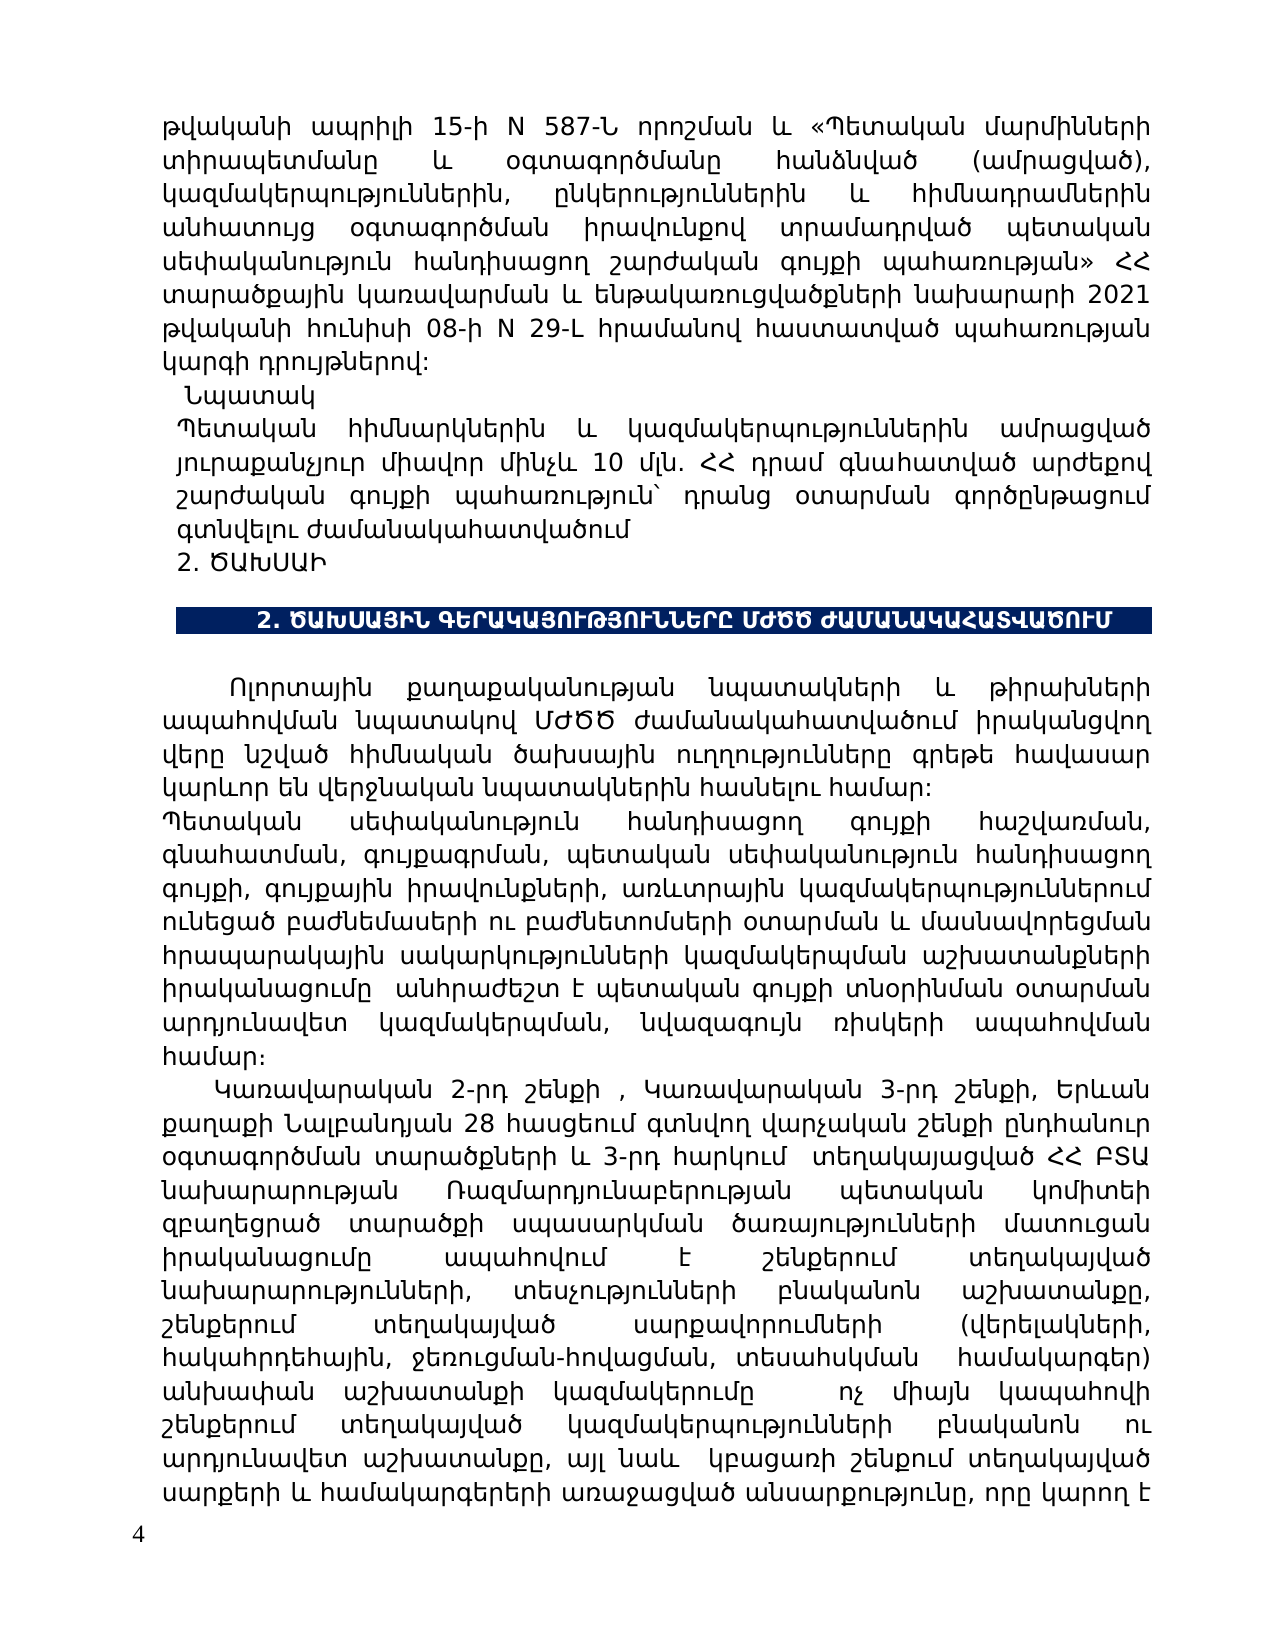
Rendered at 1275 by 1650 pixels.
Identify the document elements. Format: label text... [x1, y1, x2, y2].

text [162, 112, 1152, 376]
text Պետական սեփականություն հանդիսացող գույքի հաշվառման, գնահատման, գույքագրման, պետական սեփականություն հանդիսացող գույքի, գույքային իրավունքների, առևտրային կազմակերպություններում ունեցած բաժնեմասերի ու բաժնետոմսերի օտարման և մասնավորեցման հրապարակային սակարկությունների կազմակերպման աշխատանքների իրականացումը անհրաժեշտ է պետական գույքի տնօրինման օտարման արդյունավետ կազմակերպման, նվազագույն ռիսկերի ապահովման համար։ [162, 807, 1152, 1071]
subtitle 2. ԾԱԽՍԱՅԻՆ ԳԵՐԱԿԱՅՈՒԹՅՈՒՆՆԵՐԸ ՄԺԾԾ ԺԱՄԱՆԱԿԱՀԱՏՎԱԾՈՒՄ [176, 607, 1152, 634]
text 2. ԾԱԽՍԱԻ [176, 548, 1152, 578]
text Ոլորտային քաղաքականության նպատակների և թիրախների ապահովման նպատակով ՄԺԾԾ ժամանակահատվածում իրականցվող վերը նշված հիմնական ծախսային ուղղությունները գրեթե հավասար կարևոր են վերջնական նպատակներին հասնելու համար: [162, 673, 1152, 802]
text Պետական հիմնարկներին և կազմակերպություններին ամրացված յուրաքանչյուր միավոր մինչև 10 մլն. ՀՀ դրամ գնահատված արժեքով շարժական գույքի պահառություն՝ դրանց օտարման գործընթացում գտնվելու ժամանակահատվածում [176, 414, 1152, 544]
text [162, 1075, 1152, 1507]
text Նպատակ [176, 381, 1152, 410]
